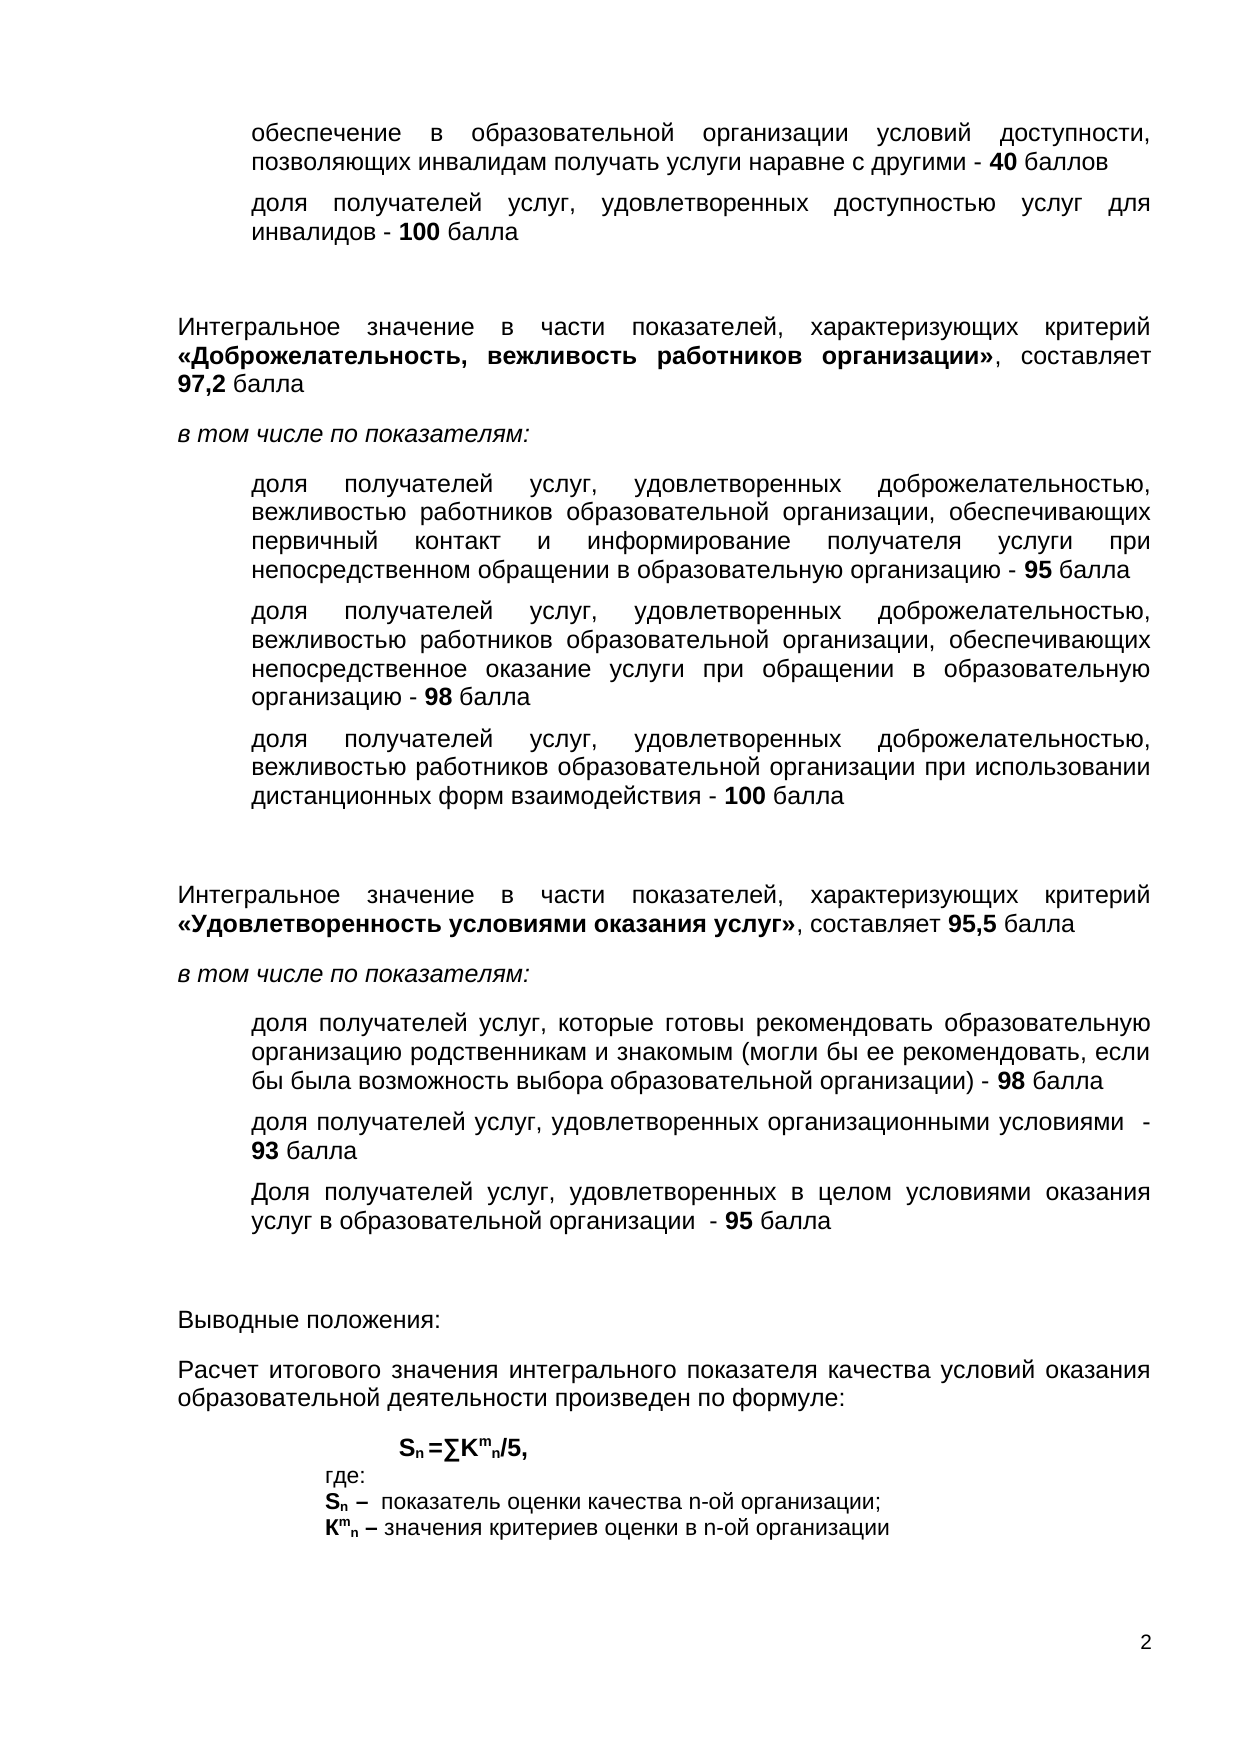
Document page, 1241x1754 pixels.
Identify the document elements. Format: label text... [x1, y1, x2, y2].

text Кmn – значения критериев оценки в n-ой организации [325, 1514, 1152, 1541]
text доля получателей услуг, удовлетворенных доброжелательностью, вежливостью работников образовательной организации, обеспечивающих непосредственное оказание услуги при обращении в образовательную организацию - 98 балла [251, 596, 1152, 711]
text доля получателей услуг, удовлетворенных доброжелательностью, вежливостью работников образовательной организации при использовании дистанционных форм взаимодействия - 100 балла [251, 723, 1152, 810]
text Sn =∑Kmn/5, [398, 1433, 1152, 1462]
text доля получателей услуг, удовлетворенных доступностью услуг для инвалидов - 100 балла [251, 188, 1152, 246]
text обеспечение в образовательной организации условий доступности, позволяющих инвалидам получать услуги наравне с другими - 40 баллов [251, 118, 1152, 176]
text доля получателей услуг, удовлетворенных организационными условиями - 93 балла [251, 1107, 1152, 1164]
text Интегральное значение в части показателей, характеризующих критерий «Удовлетворенность условиями оказания услуг», составляет 95,5 балла [177, 880, 1152, 938]
text доля получателей услуг, которые готовы рекомендовать образовательную организацию родственникам и знакомым (могли бы ее рекомендовать, если бы была возможность выбора образовательной организации) - 98 балла [251, 1008, 1152, 1094]
text Выводные положения: [177, 1305, 1152, 1334]
text Интегральное значение в части показателей, характеризующих критерий «Доброжелательность, вежливость работников организации», составляет 97,2 балла [177, 312, 1152, 398]
text в том числе по показателям: [177, 959, 1152, 987]
text Доля получателей услуг, удовлетворенных в целом условиями оказания услуг в образовательной организации - 95 балла [251, 1177, 1152, 1234]
text доля получателей услуг, удовлетворенных доброжелательностью, вежливостью работников образовательной организации, обеспечивающих первичный контакт и информирование получателя услуги при непосредственном обращении в образовательную организацию - 95 балла [251, 468, 1152, 583]
text где: [325, 1462, 1152, 1488]
text Sn – показатель оценки качества n-ой организации; [325, 1488, 1152, 1514]
text в том числе по показателям: [177, 419, 1152, 448]
text Расчет итогового значения интегрального показателя качества условий оказания образовательной деятельности произведен по формуле: [177, 1354, 1152, 1412]
